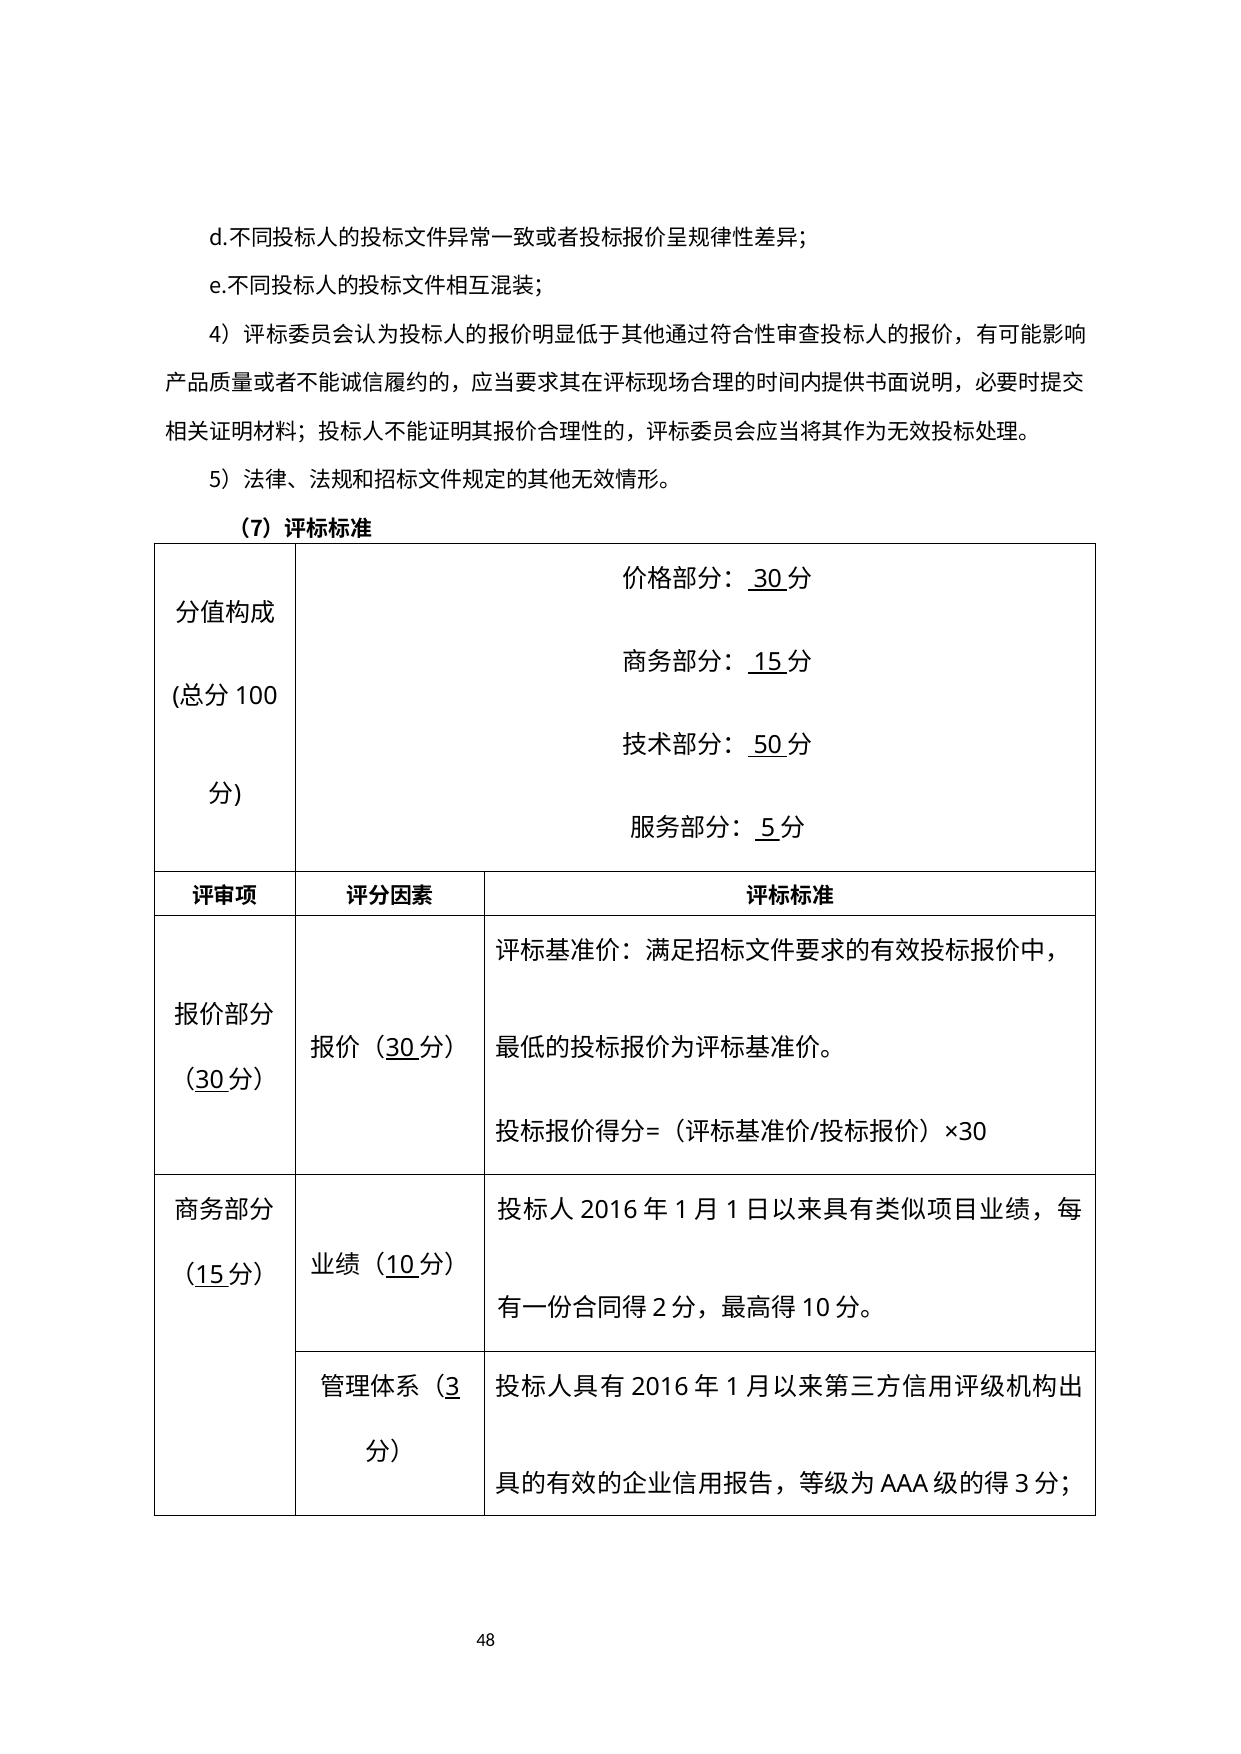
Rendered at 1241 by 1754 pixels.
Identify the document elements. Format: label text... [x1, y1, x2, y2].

table_cell 评标标准 [485, 872, 1095, 915]
table_header 价格部分： 30分 商务部分： 15分 技术部分： 50分 服务部分： 5分 [296, 544, 1095, 871]
table_cell 业绩（10分） [296, 1175, 484, 1351]
table_cell 评分因素 [296, 872, 484, 915]
text 5）法律、法规和招标文件规定的其他无效情形。 [165, 462, 1087, 494]
text （7）评标标准 [165, 510, 1087, 543]
table_cell 报价（30分） [296, 916, 484, 1174]
table_cell 投标人2016年1月1日以来具有类似项目业绩，每有一份合同得2分，最高得10分。 [485, 1175, 1095, 1351]
text 4）评标委员会认为投标人的报价明显低于其他通过符合性审查投标人的报价，有可能影响产品质量或者不能诚信履约的，应当要求其在评标现场合理的时间内提供书面说明，必要时提交相关证明材料；投标人不能证明其报价合理性的，评标委员会应当将其作为无效投标处理。 [165, 316, 1087, 446]
table_cell 评审项 [155, 872, 295, 915]
table_header 分值构成 (总分100分) [155, 544, 295, 871]
table_cell 管理体系（3分） [296, 1352, 484, 1514]
text d.不同投标人的投标文件异常一致或者投标报价呈规律性差异； [165, 219, 1087, 252]
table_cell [485, 1352, 1095, 1514]
table_cell 商务部分 （15分） [155, 1175, 295, 1514]
text e.不同投标人的投标文件相互混装； [165, 268, 1087, 300]
table_cell 报价部分 （30分） [155, 916, 295, 1174]
table_cell 评标基准价：满足招标文件要求的有效投标报价中，最低的投标报价为评标基准价。 投标报价得分=（评标基准价/投标报价）×30 [485, 916, 1095, 1174]
